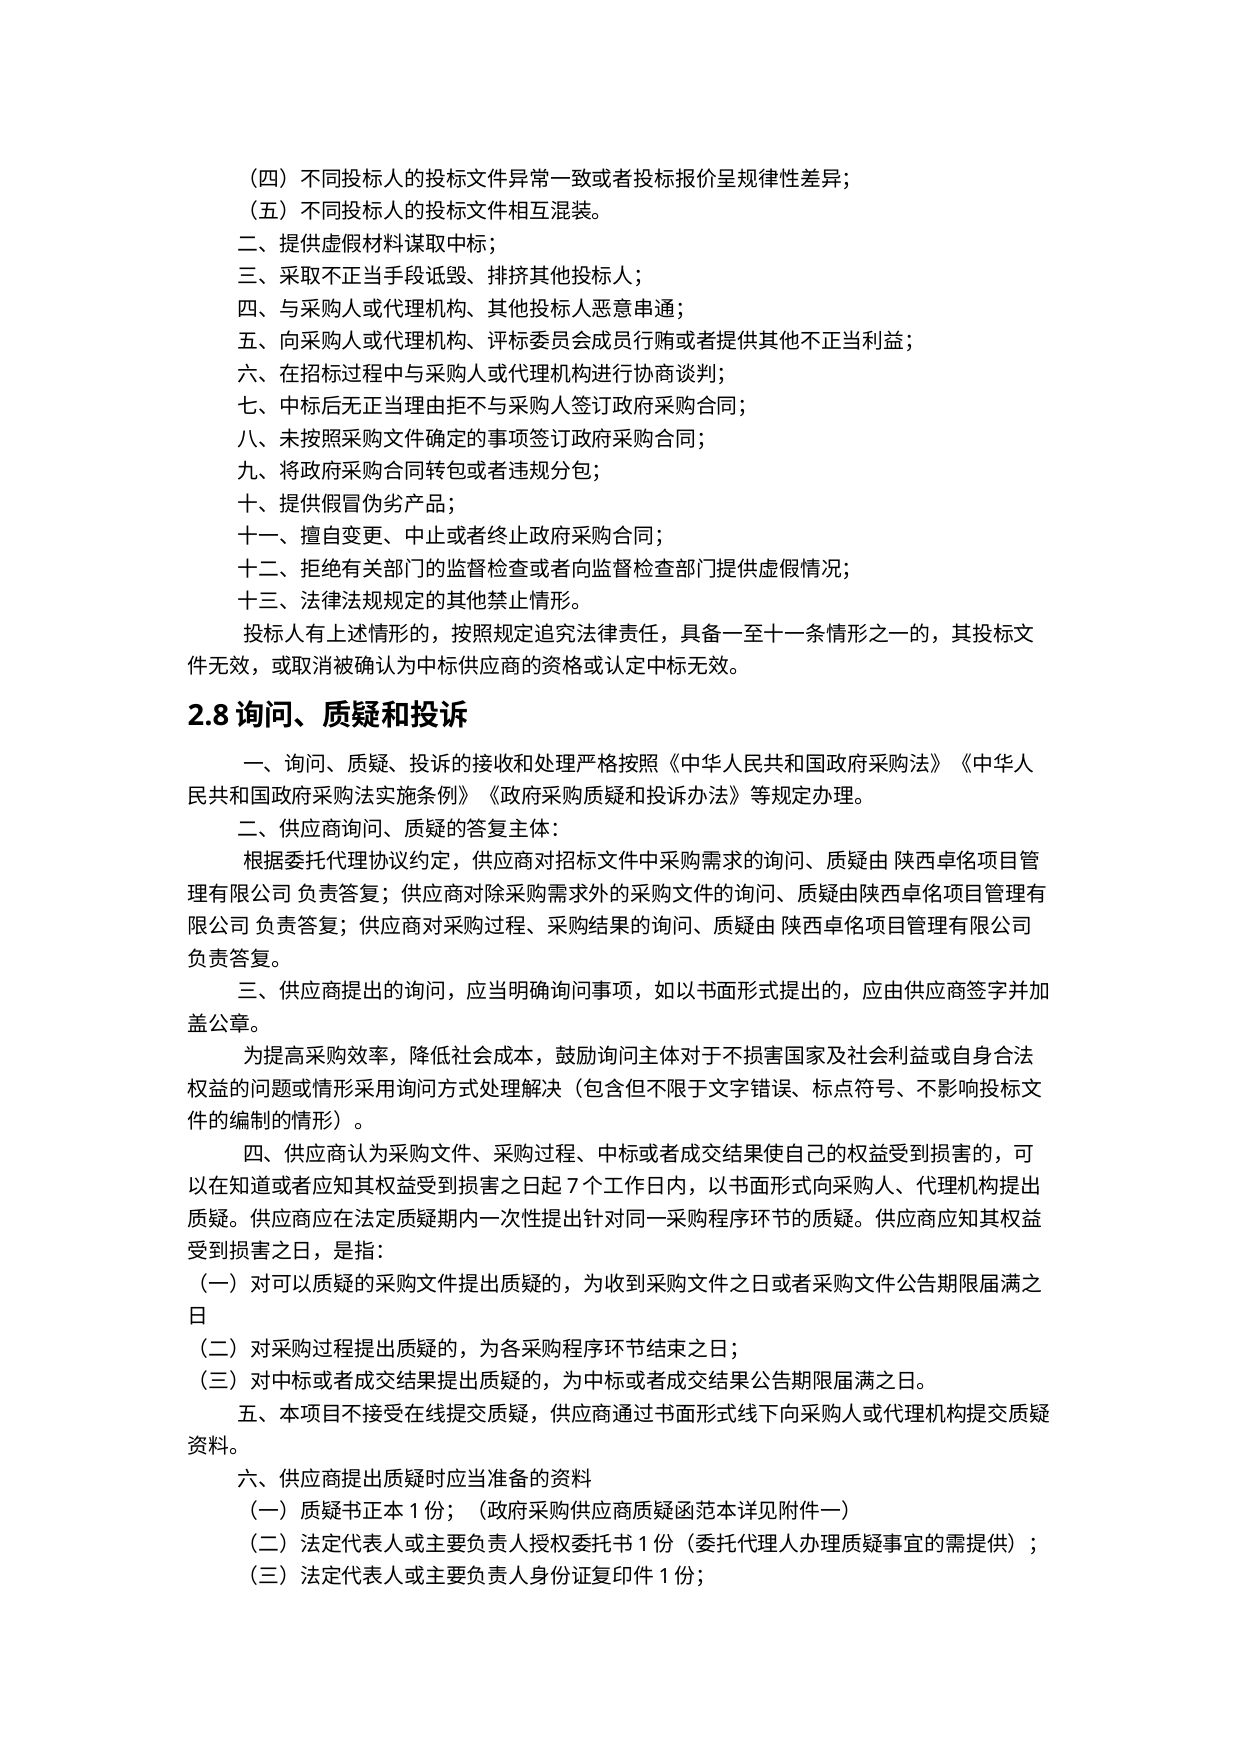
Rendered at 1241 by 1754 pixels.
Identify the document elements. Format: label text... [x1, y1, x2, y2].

text 十三、法律法规规定的其他禁止情形。 [187, 584, 1053, 617]
text 2.8询问、质疑和投诉 [187, 682, 1053, 747]
text 十二、拒绝有关部门的监督检查或者向监督检查部门提供虚假情况； [187, 552, 1053, 584]
text 四、与采购人或代理机构、其他投标人恶意串通； [187, 292, 1053, 324]
text 十一、擅自变更、中止或者终止政府采购合同； [187, 519, 1053, 552]
text 五、本项目不接受在线提交质疑，供应商通过书面形式线下向采购人或代理机构提交质疑资料。 [187, 1397, 1053, 1462]
text 三、采取不正当手段诋毁、排挤其他投标人； [187, 259, 1053, 292]
text 十、提供假冒伪劣产品； [187, 487, 1053, 519]
text （一）质疑书正本1份；（政府采购供应商质疑函范本详见附件一） [187, 1494, 1053, 1527]
text 六、在招标过程中与采购人或代理机构进行协商谈判； [187, 357, 1053, 389]
text 六、供应商提出质疑时应当准备的资料 [187, 1462, 1053, 1494]
text （三）对中标或者成交结果提出质疑的，为中标或者成交结果公告期限届满之日。 [187, 1364, 1053, 1397]
text 二、供应商询问、质疑的答复主体： [187, 812, 1053, 844]
text （二）法定代表人或主要负责人授权委托书1份（委托代理人办理质疑事宜的需提供）； [187, 1527, 1053, 1559]
text 九、将政府采购合同转包或者违规分包； [187, 454, 1053, 487]
text 四、供应商认为采购文件、采购过程、中标或者成交结果使自己的权益受到损害的，可以在知道或者应知其权益受到损害之日起7个工作日内，以书面形式向采购人、代理机构提出质疑。供应商应在法定质疑期内一次性提出针对同一采购程序环节的质疑。供应商应知其权益受到损害之日，是指： [187, 1137, 1053, 1267]
text 为提高采购效率，降低社会成本，鼓励询问主体对于不损害国家及社会利益或自身合法权益的问题或情形采用询问方式处理解决（包含但不限于文字错误、标点符号、不影响投标文件的编制的情形）。 [187, 1039, 1053, 1137]
text （二）对采购过程提出质疑的，为各采购程序环节结束之日； [187, 1332, 1053, 1364]
text （四）不同投标人的投标文件异常一致或者投标报价呈规律性差异； [187, 162, 1053, 194]
text 一、询问、质疑、投诉的接收和处理严格按照《中华人民共和国政府采购法》《中华人民共和国政府采购法实施条例》《政府采购质疑和投诉办法》等规定办理。 [187, 747, 1053, 812]
text 二、提供虚假材料谋取中标； [187, 227, 1053, 259]
text 八、未按照采购文件确定的事项签订政府采购合同； [187, 422, 1053, 454]
text 三、供应商提出的询问，应当明确询问事项，如以书面形式提出的，应由供应商签字并加盖公章。 [187, 974, 1053, 1039]
text （一）对可以质疑的采购文件提出质疑的，为收到采购文件之日或者采购文件公告期限届满之日 [187, 1267, 1053, 1332]
text （三）法定代表人或主要负责人身份证复印件1份； [187, 1559, 1053, 1592]
text （五）不同投标人的投标文件相互混装。 [187, 194, 1053, 227]
text 五、向采购人或代理机构、评标委员会成员行贿或者提供其他不正当利益； [187, 324, 1053, 357]
text 投标人有上述情形的，按照规定追究法律责任，具备一至十一条情形之一的，其投标文件无效，或取消被确认为中标供应商的资格或认定中标无效。 [187, 617, 1053, 682]
text 根据委托代理协议约定，供应商对招标文件中采购需求的询问、质疑由 陕西卓佲项目管理有限公司 负责答复；供应商对除采购需求外的采购文件的询问、质疑由陕西卓佲项目管理有限公司 负责答复；供应商对采购过程、采购结果的询问、质疑由 陕西卓佲项目管理有限公司 负责答复。 [187, 844, 1053, 974]
text 七、中标后无正当理由拒不与采购人签订政府采购合同； [187, 389, 1053, 422]
